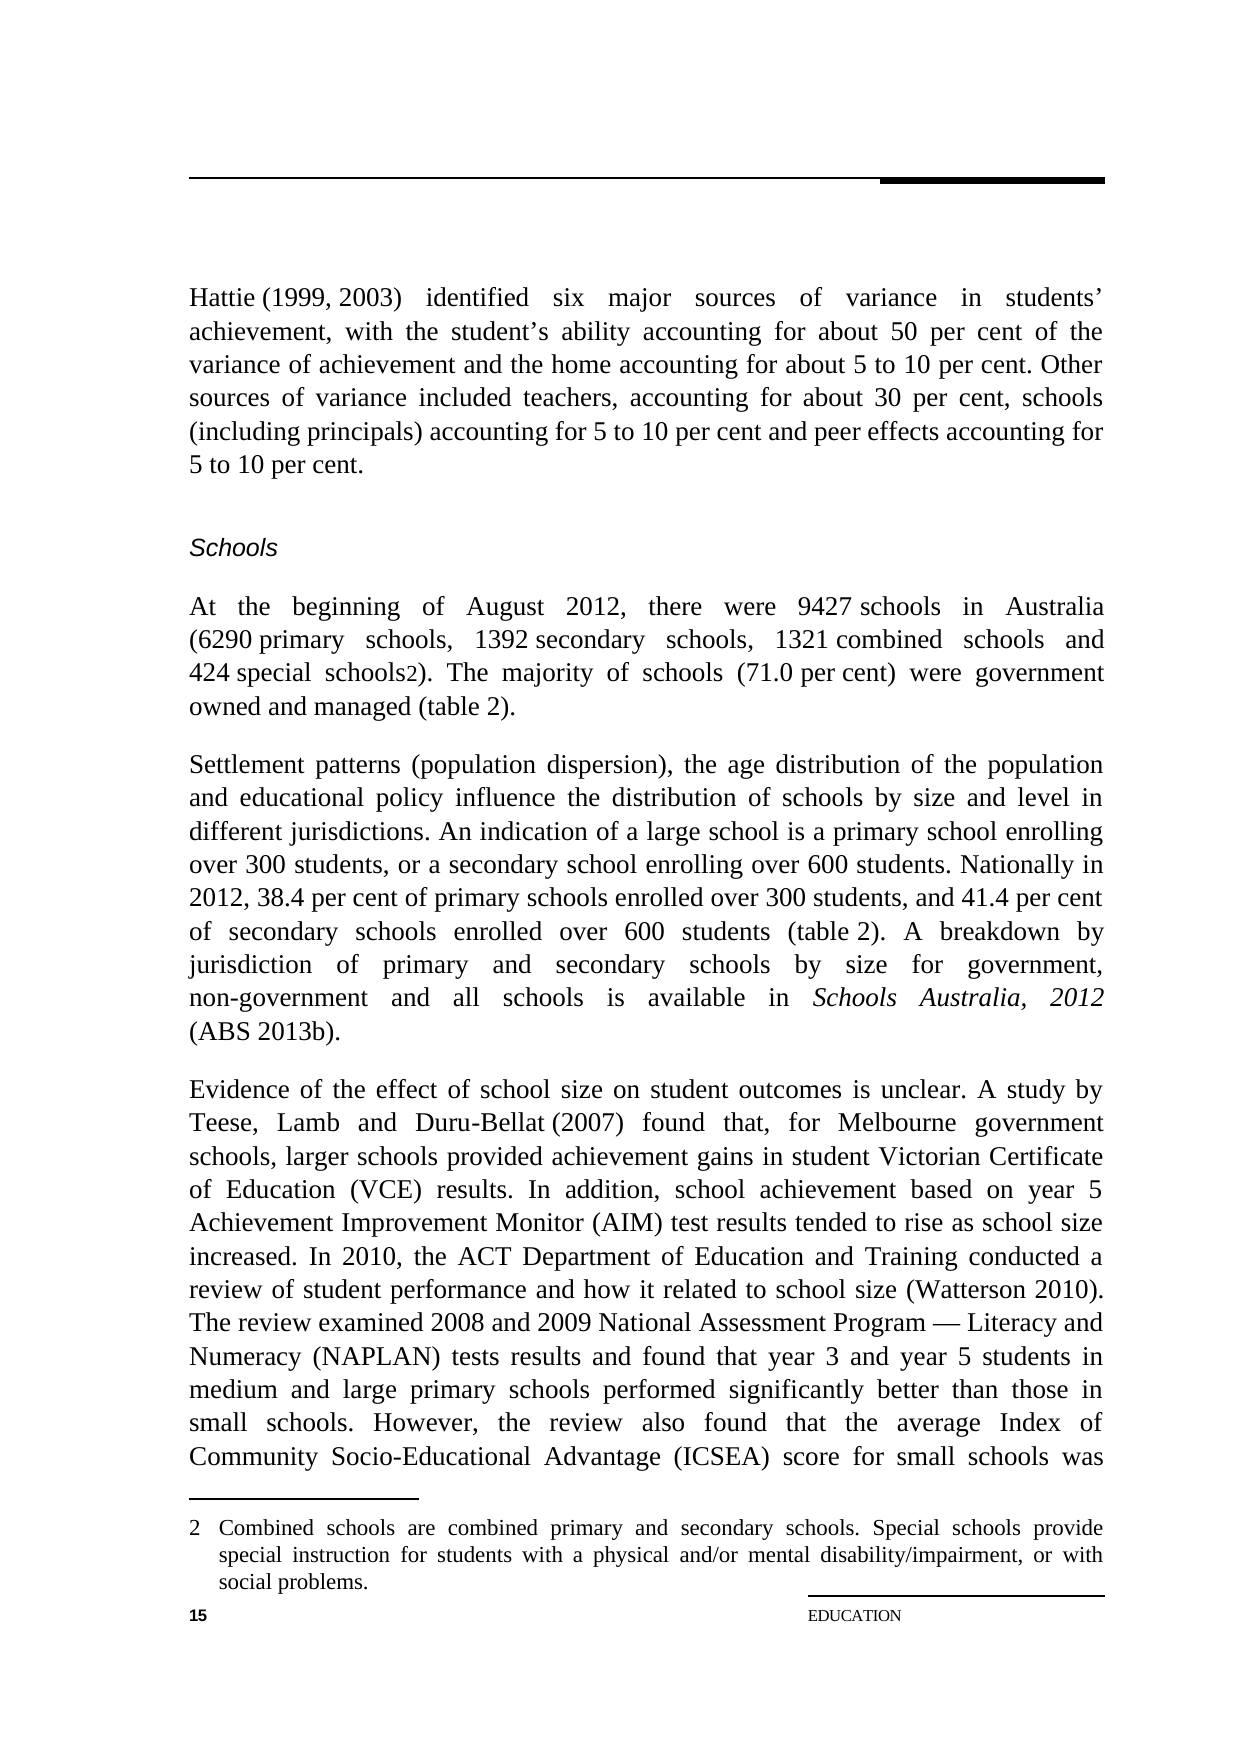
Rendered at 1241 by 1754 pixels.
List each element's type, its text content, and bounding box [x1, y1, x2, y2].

text At the beginning of August 2012, there were 9427 schools in Australia (6290 primary schools, 1392 secondary schools, 1321 combined schools and 424 special schools). The majority of schools (71.0 per cent) were government owned and managed (table 2). [189, 588, 1104, 721]
subtitle Schools [189, 529, 1104, 563]
text Settlement patterns (population dispersion), the age distribution of the population and educational policy influence the distribution of schools by size and level in different jurisdictions. An indication of a large school is a primary school enrolling over 300 students, or a secondary school enrolling over 600 students. Nationally in 2012, 38.4 per cent of primary schools enrolled over 300 students, and 41.4 per cent of secondary schools enrolled over 600 students (table 2). A breakdown by jurisdiction of primary and secondary schools by size for government, non-government and all schools is available in Schools Australia, 2012 (ABS 2013b). [189, 746, 1104, 1046]
text Hattie (1999, 2003) identified six major sources of variance in students’ achievement, with the student’s ability accounting for about 50 per cent of the variance of achievement and the home accounting for about 5 to 10 per cent. Other sources of variance included teachers, accounting for about 30 per cent, schools (including principals) accounting for 5 to 10 per cent and peer effects accounting for 5 to 10 per cent. [189, 279, 1104, 479]
